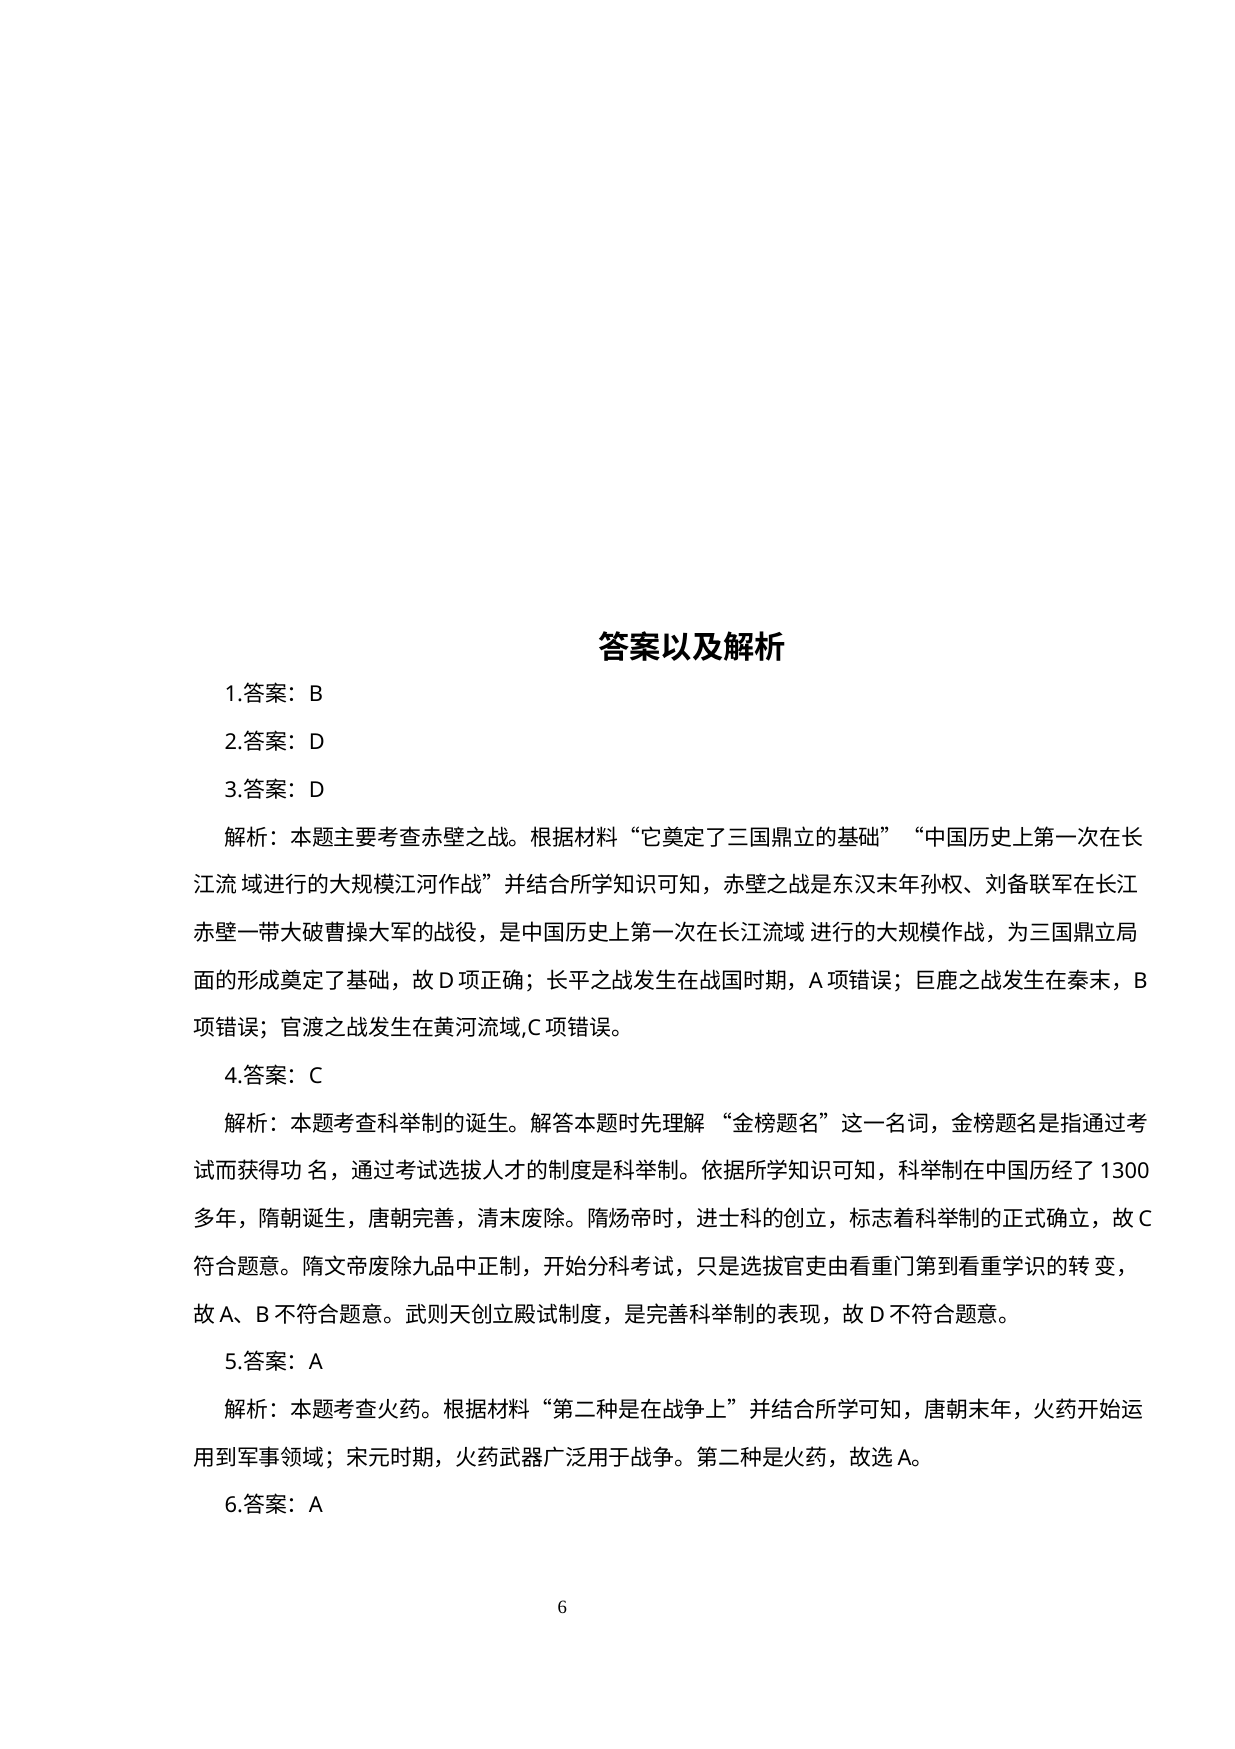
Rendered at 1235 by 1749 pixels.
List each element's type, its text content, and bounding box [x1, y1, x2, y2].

text 5.答案：A [193, 1336, 1159, 1384]
text 2.答案：D [193, 716, 1159, 764]
text 答案以及解析 [193, 621, 1159, 668]
text 6.答案：A [193, 1479, 1159, 1527]
text 解析：本题考查火药。根据材料“第二种是在战争上”并结合所学可知，唐朝末年，火药开始运用到军事领域；宋元时期，火药武器广泛用于战争。第二种是火药，故选A。 [193, 1384, 1159, 1479]
text 1.答案：B [193, 668, 1159, 716]
text 解析：本题主要考查赤壁之战。根据材料“它奠定了三国鼎立的基础”“中国历史上第一次在长江流 域进行的大规模江河作战”并结合所学知识可知，赤壁之战是东汉末年孙权、刘备联军在长江赤壁一带大破曹操大军的战役，是中国历史上第一次在长江流域 进行的大规模作战，为三国鼎立局面的形成奠定了基础，故D项正确；长平之战发生在战国时期，A项错误；巨鹿之战发生在秦末，B项错误；官渡之战发生在黄河流域,C项错误。 [193, 812, 1159, 1050]
text 3.答案：D [193, 764, 1159, 812]
text 解析：本题考查科举制的诞生。解答本题时先理解 “金榜题名”这一名词，金榜题名是指通过考试而获得功 名，通过考试选拔人才的制度是科举制。依据所学知识可知，科举制在中国历经了1300多年，隋朝诞生，唐朝完善，清末废除。隋炀帝时，进士科的创立，标志着科举制的正式确立，故C符合题意。隋文帝废除九品中正制，开始分科考试，只是选拔官吏由看重门第到看重学识的转 变，故A、B不符合题意。武则天创立殿试制度，是完善科举制的表现，故D不符合题意。 [193, 1098, 1159, 1336]
text 4.答案：C [193, 1050, 1159, 1098]
